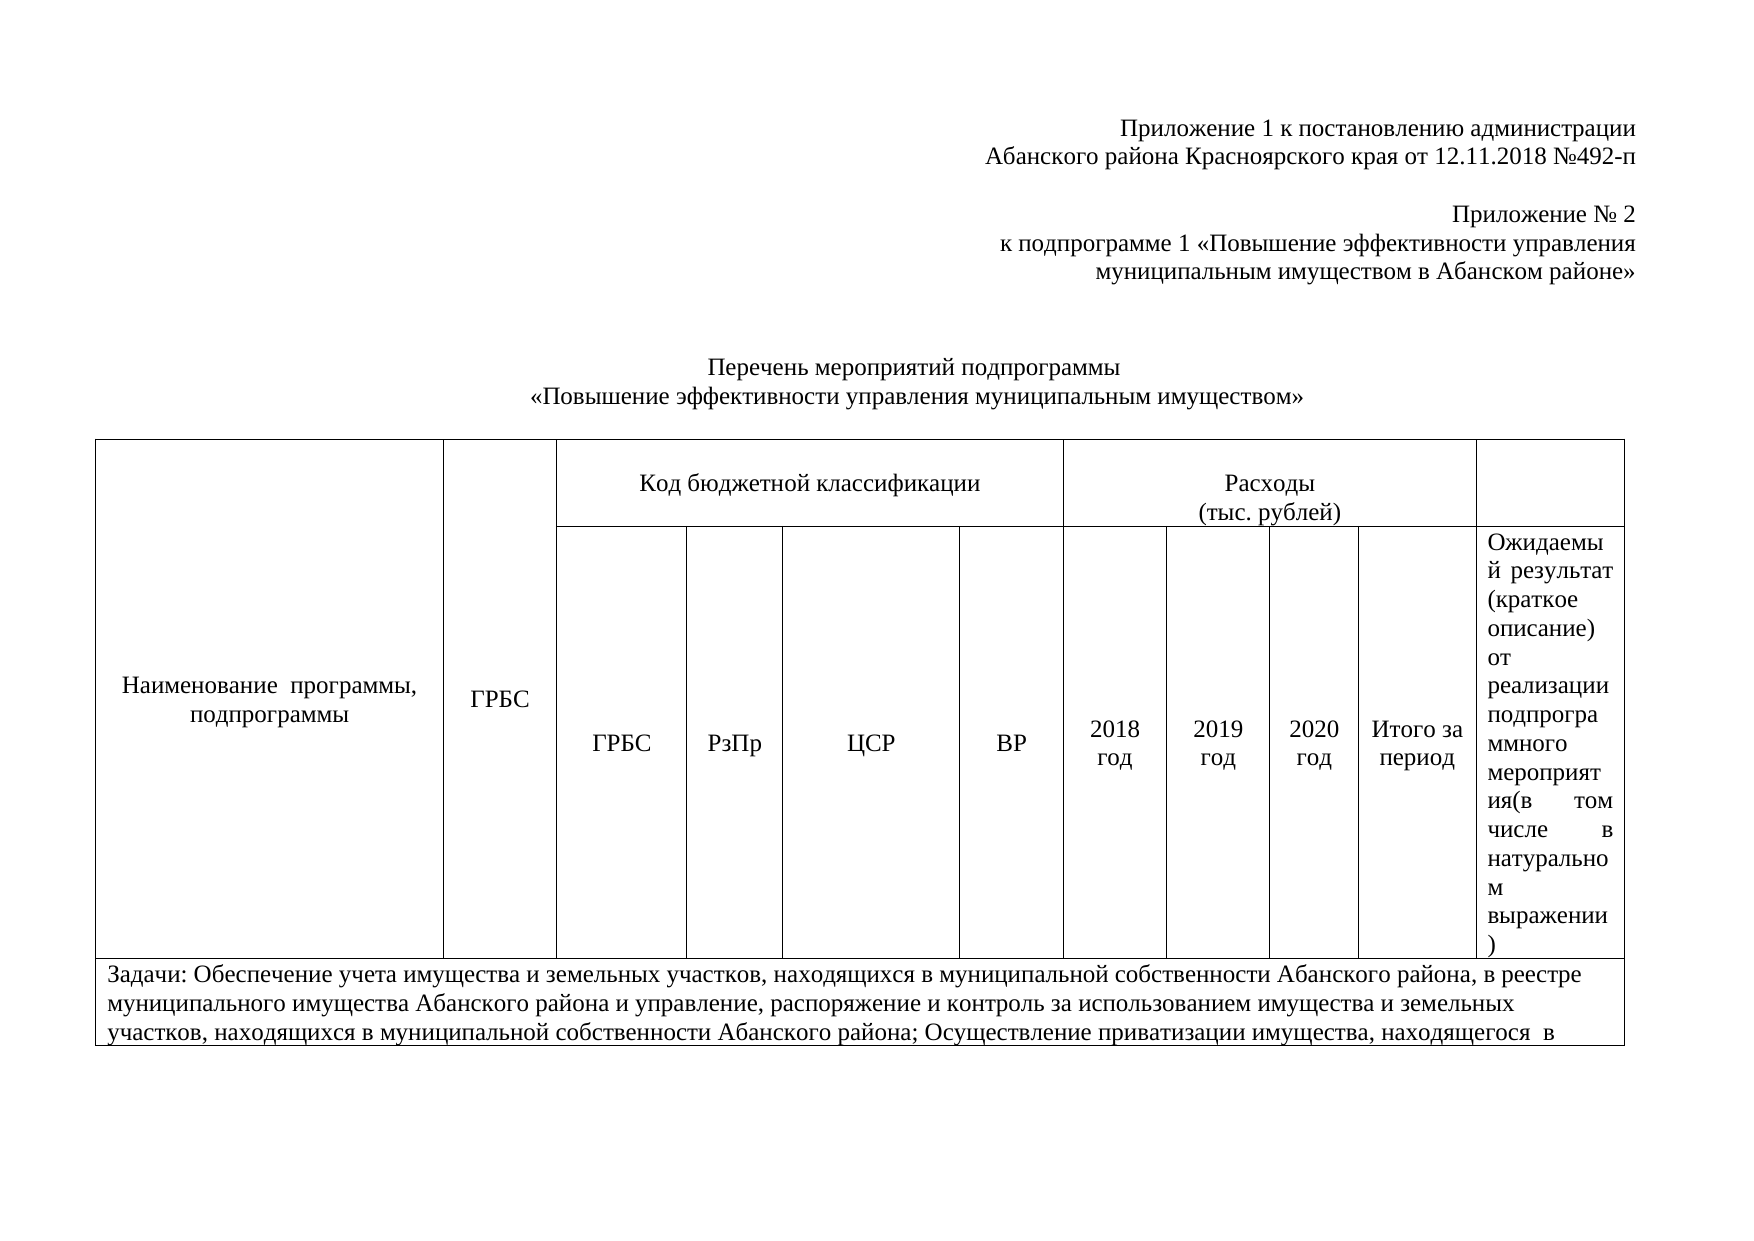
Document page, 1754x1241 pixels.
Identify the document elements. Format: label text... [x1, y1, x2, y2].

text муниципальным имуществом в Абанском районе» [118, 256, 1636, 285]
table_cell ВР [960, 527, 1063, 958]
table_cell Итого за период [1359, 527, 1476, 958]
text Абанского района Красноярского края от 12.11.2018 №492-п [118, 141, 1636, 170]
text «Повышение эффективности управления муниципальным имуществом» [118, 381, 1636, 410]
table_header ГРБС [444, 440, 556, 958]
table_cell ЦСР [783, 527, 959, 958]
table_cell 2018 год [1064, 527, 1166, 958]
table_header Код бюджетной классификации [557, 440, 1063, 526]
text к подпрограмме 1 «Повышение эффективности управления [118, 228, 1636, 256]
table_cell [96, 959, 1624, 1045]
text Приложение № 2 [118, 199, 1636, 228]
table_header [1477, 440, 1624, 526]
text Приложение 1 к постановлению администрации [118, 113, 1636, 141]
table_cell 2020 год [1270, 527, 1358, 958]
table_cell 2019 год [1167, 527, 1269, 958]
table_header Наименование программы, подпрограммы [96, 440, 443, 958]
table_header Расходы (тыс. рублей) [1064, 440, 1476, 526]
table_cell ГРБС [557, 527, 686, 958]
table_cell РзПр [687, 527, 782, 958]
text Перечень мероприятий подпрограммы [118, 352, 1636, 381]
table_cell Ожидаемый результат (краткое описание) от реализации подпрограммного мероприятия(в том числе в натуральном выражении) [1477, 527, 1624, 958]
